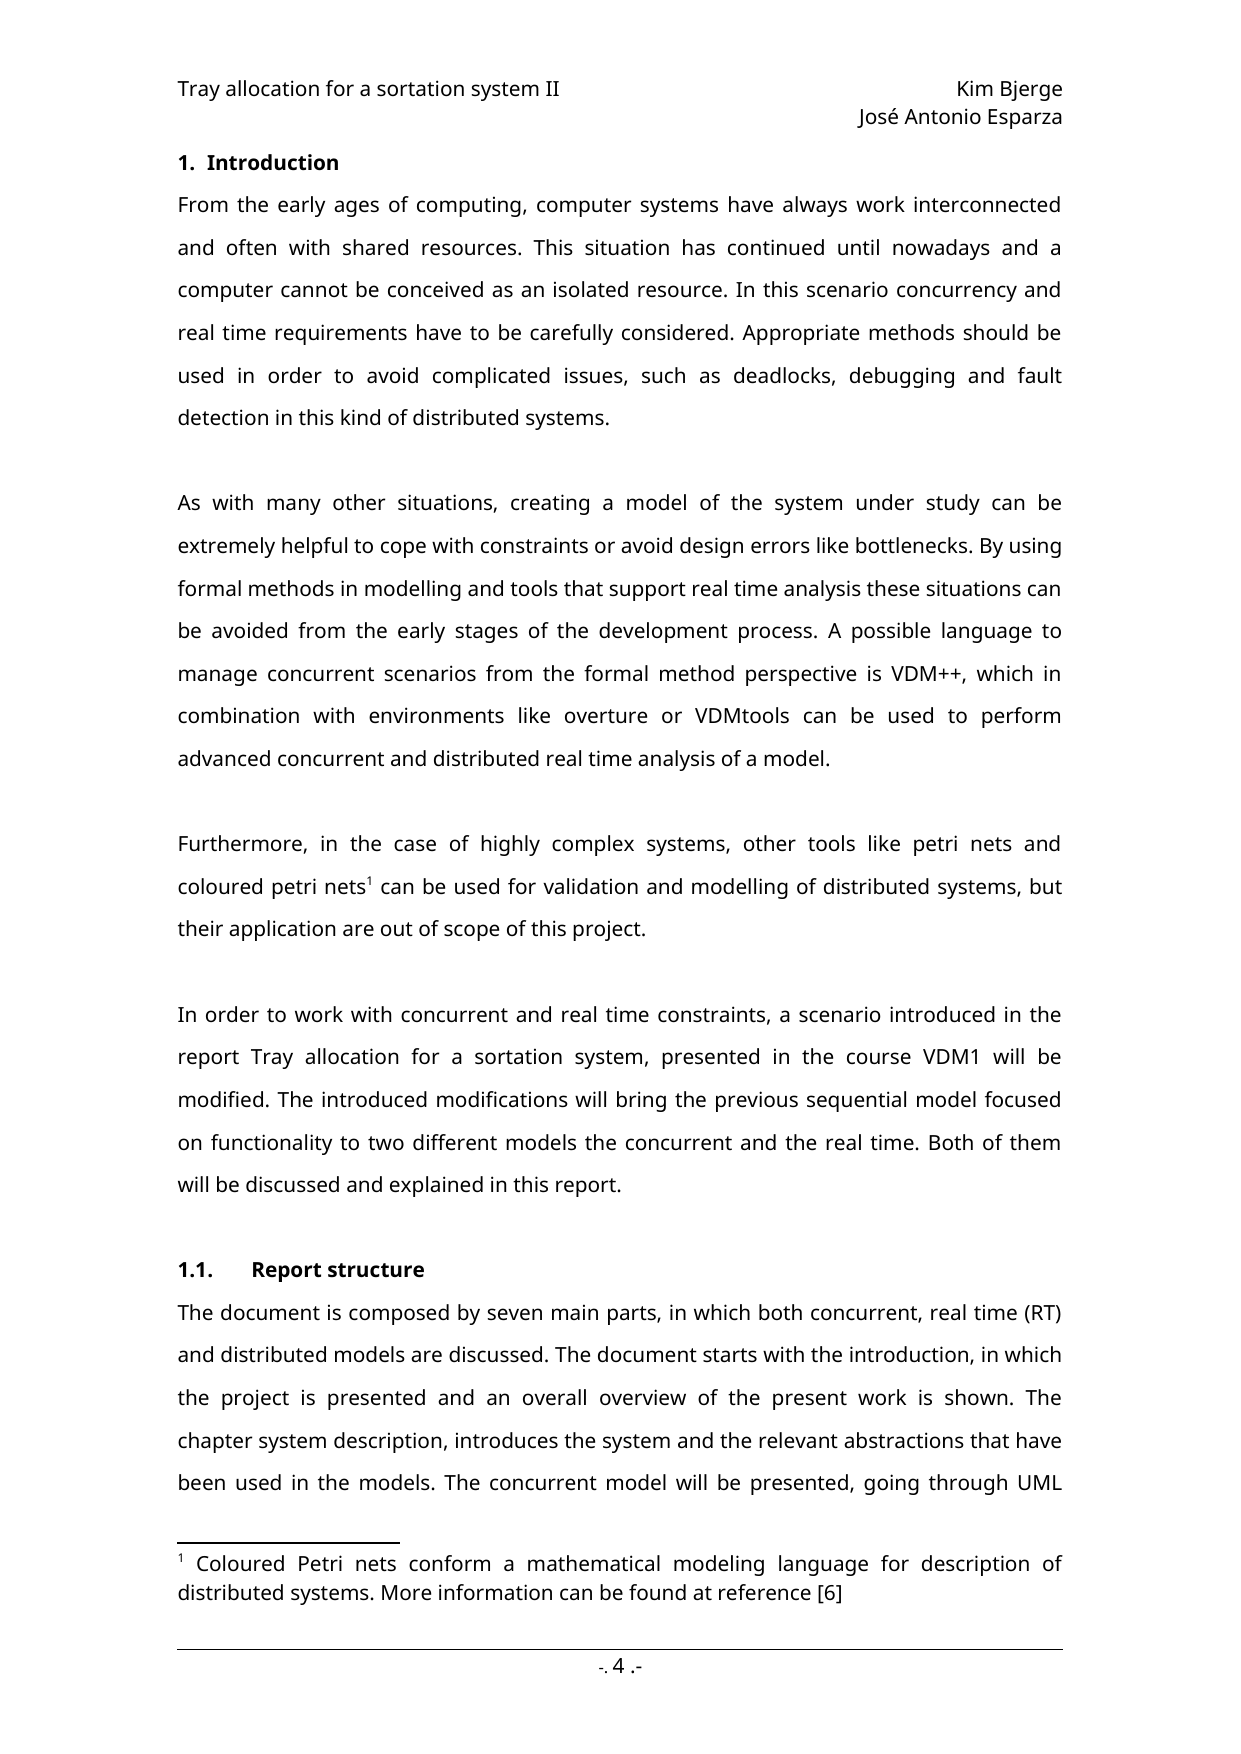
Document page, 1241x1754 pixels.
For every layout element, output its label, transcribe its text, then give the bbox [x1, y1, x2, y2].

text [177, 1298, 1063, 1497]
text As with many other situations, creating a model of the system under study can be extremely helpful to cope with constraints or avoid design errors like bottlenecks. By using formal methods in modelling and tools that support real time analysis these situations can be avoided from the early stages of the development process. A possible language to manage concurrent scenarios from the formal method perspective is VDM++, which in combination with environments like overture or VDMtools can be used to perform advanced concurrent and distributed real time analysis of a model. [177, 488, 1063, 773]
text From the early ages of computing, computer systems have always work interconnected and often with shared resources. This situation has continued until nowadays and a computer cannot be conceived as an isolated resource. In this scenario concurrency and real time requirements have to be carefully considered. Appropriate methods should be used in order to avoid complicated issues, such as deadlocks, debugging and fault detection in this kind of distributed systems. [177, 190, 1063, 432]
text Furthermore, in the case of highly complex systems, other tools like petri nets and coloured petri nets can be used for validation and modelling of distributed systems, but their application are out of scope of this project. [177, 829, 1063, 943]
text In order to work with concurrent and real time constraints, a scenario introduced in the report Tray allocation for a sortation system, presented in the course VDM1 will be modified. The introduced modifications will bring the previous sequential model focused on functionality to two different models the concurrent and the real time. Both of them will be discussed and explained in this report. [177, 1000, 1063, 1199]
subtitle Introduction [177, 148, 1063, 176]
subtitle Report structure [177, 1255, 1063, 1284]
